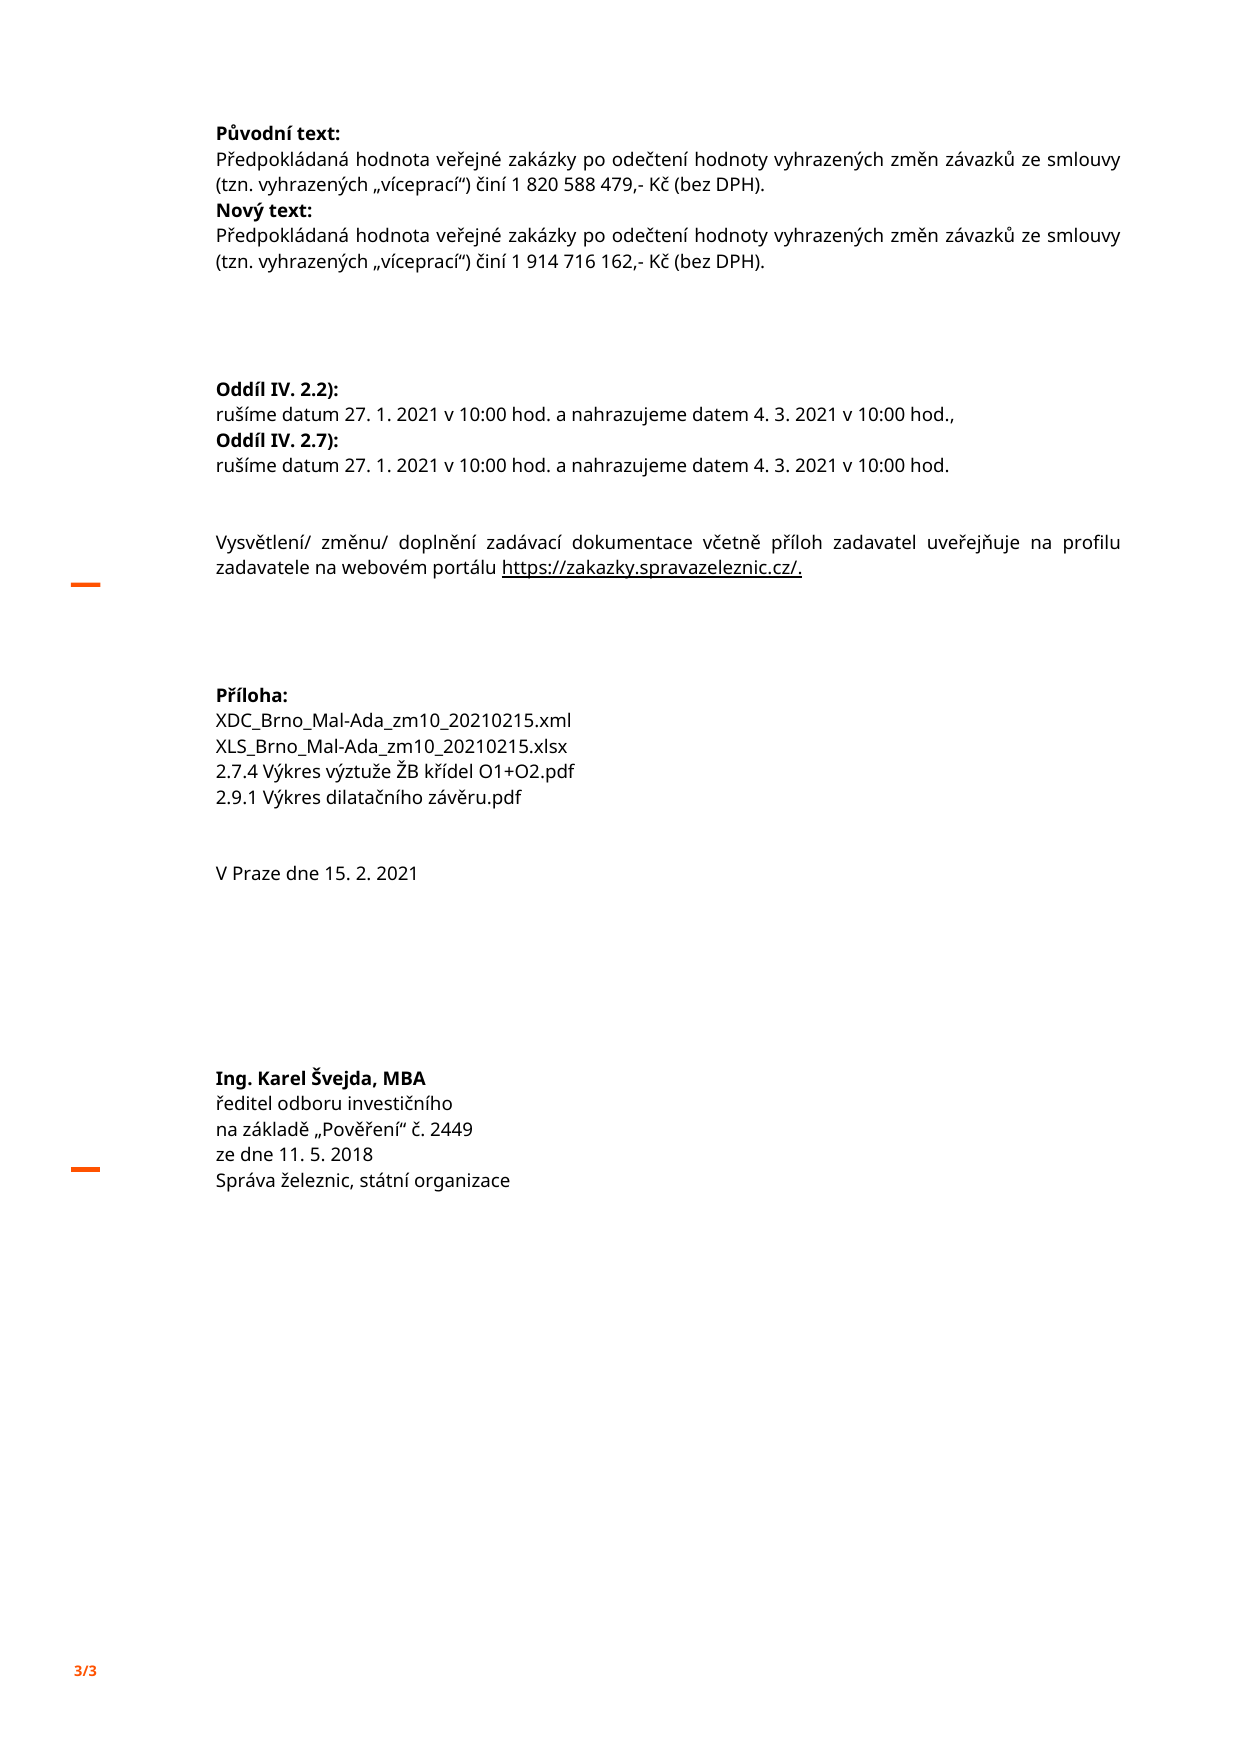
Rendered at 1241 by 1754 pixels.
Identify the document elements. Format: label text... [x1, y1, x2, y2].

text Ing. Karel Švejda, MBA [216, 1065, 1122, 1090]
text XLS_Brno_Mal-Ada_zm10_20210215.xlsx [216, 733, 1122, 759]
text Oddíl IV. 2.2): [216, 376, 1122, 401]
text ředitel odboru investičního [216, 1090, 1122, 1116]
text V Praze dne 15. 2. 2021 [216, 861, 1122, 886]
text Nový text: [216, 197, 1122, 223]
text rušíme datum 27. 1. 2021 v 10:00 hod. a nahrazujeme datem 4. 3. 2021 v 10:00 hod., [216, 401, 1122, 427]
text Předpokládaná hodnota veřejné zakázky po odečtení hodnoty vyhrazených změn závazků ze smlouvy (tzn. vyhrazených „víceprací“) činí 1 914 716 162,- Kč (bez DPH). [216, 223, 1122, 274]
text Oddíl IV. 2.7): [216, 427, 1122, 452]
text rušíme datum 27. 1. 2021 v 10:00 hod. a nahrazujeme datem 4. 3. 2021 v 10:00 hod. [216, 452, 1122, 478]
text 2.7.4 Výkres výztuže ŽB křídel O1+O2.pdf [216, 759, 1122, 784]
text na základě „Pověření“ č. 2449 [216, 1116, 1122, 1141]
text Příloha: [216, 682, 1122, 708]
text Vysvětlení/ změnu/ doplnění zadávací dokumentace včetně příloh zadavatel uveřejňuje na profilu zadavatele na webovém portálu https://zakazky.spravazeleznic.cz/. [216, 529, 1122, 580]
text Předpokládaná hodnota veřejné zakázky po odečtení hodnoty vyhrazených změn závazků ze smlouvy (tzn. vyhrazených „víceprací“) činí 1 820 588 479,- Kč (bez DPH). [216, 146, 1122, 197]
text ze dne 11. 5. 2018 [216, 1141, 1122, 1167]
text 2.9.1 Výkres dilatačního závěru.pdf [216, 784, 1122, 810]
text Správa železnic, státní organizace [216, 1167, 1122, 1192]
text Původní text: [216, 121, 1122, 146]
text XDC_Brno_Mal-Ada_zm10_20210215.xml [216, 708, 1122, 733]
